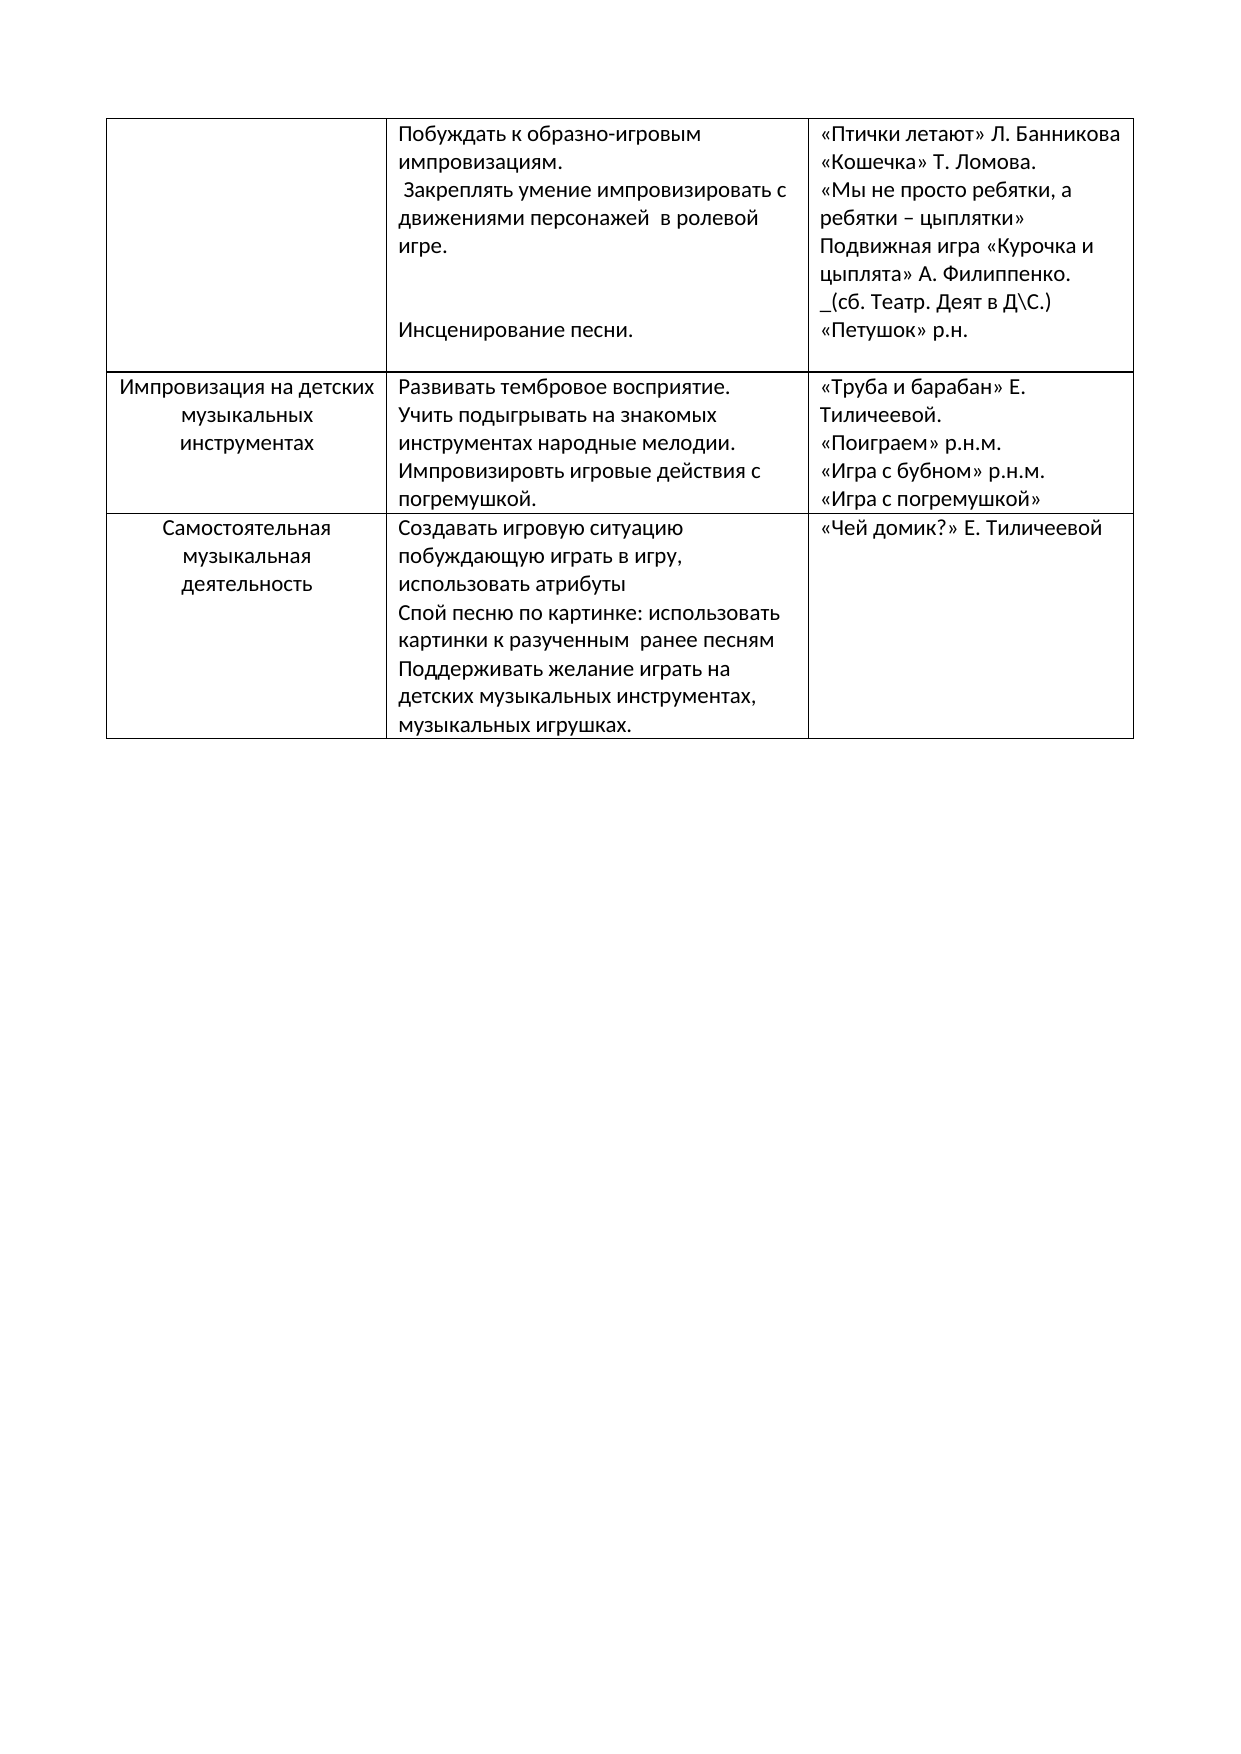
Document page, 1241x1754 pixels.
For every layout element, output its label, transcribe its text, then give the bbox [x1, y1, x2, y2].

table_cell Самостоятельная музыкальная деятельность [107, 514, 386, 738]
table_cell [107, 119, 386, 371]
table_cell Создавать игровую ситуацию побуждающую играть в игру, использовать атрибуты Спой песню по картинке: использовать картинки к разученным ранее песням Поддерживать желание играть на детских музыкальных инструментах, музыкальных игрушках. [387, 514, 808, 738]
table_cell «Чей домик?» Е. Тиличеевой [809, 514, 1133, 738]
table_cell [809, 119, 1133, 371]
table_cell Развивать тембровое восприятие. Учить подыгрывать на знакомых инструментах народные мелодии. Импровизировть игровые действия с погремушкой. [387, 373, 808, 512]
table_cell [387, 119, 808, 371]
table_cell «Труба и барабан» Е. Тиличеевой. «Поиграем» р.н.м. «Игра с бубном» р.н.м. «Игра с погремушкой» [809, 373, 1133, 512]
table_cell Импровизация на детских музыкальных инструментах [107, 373, 386, 512]
